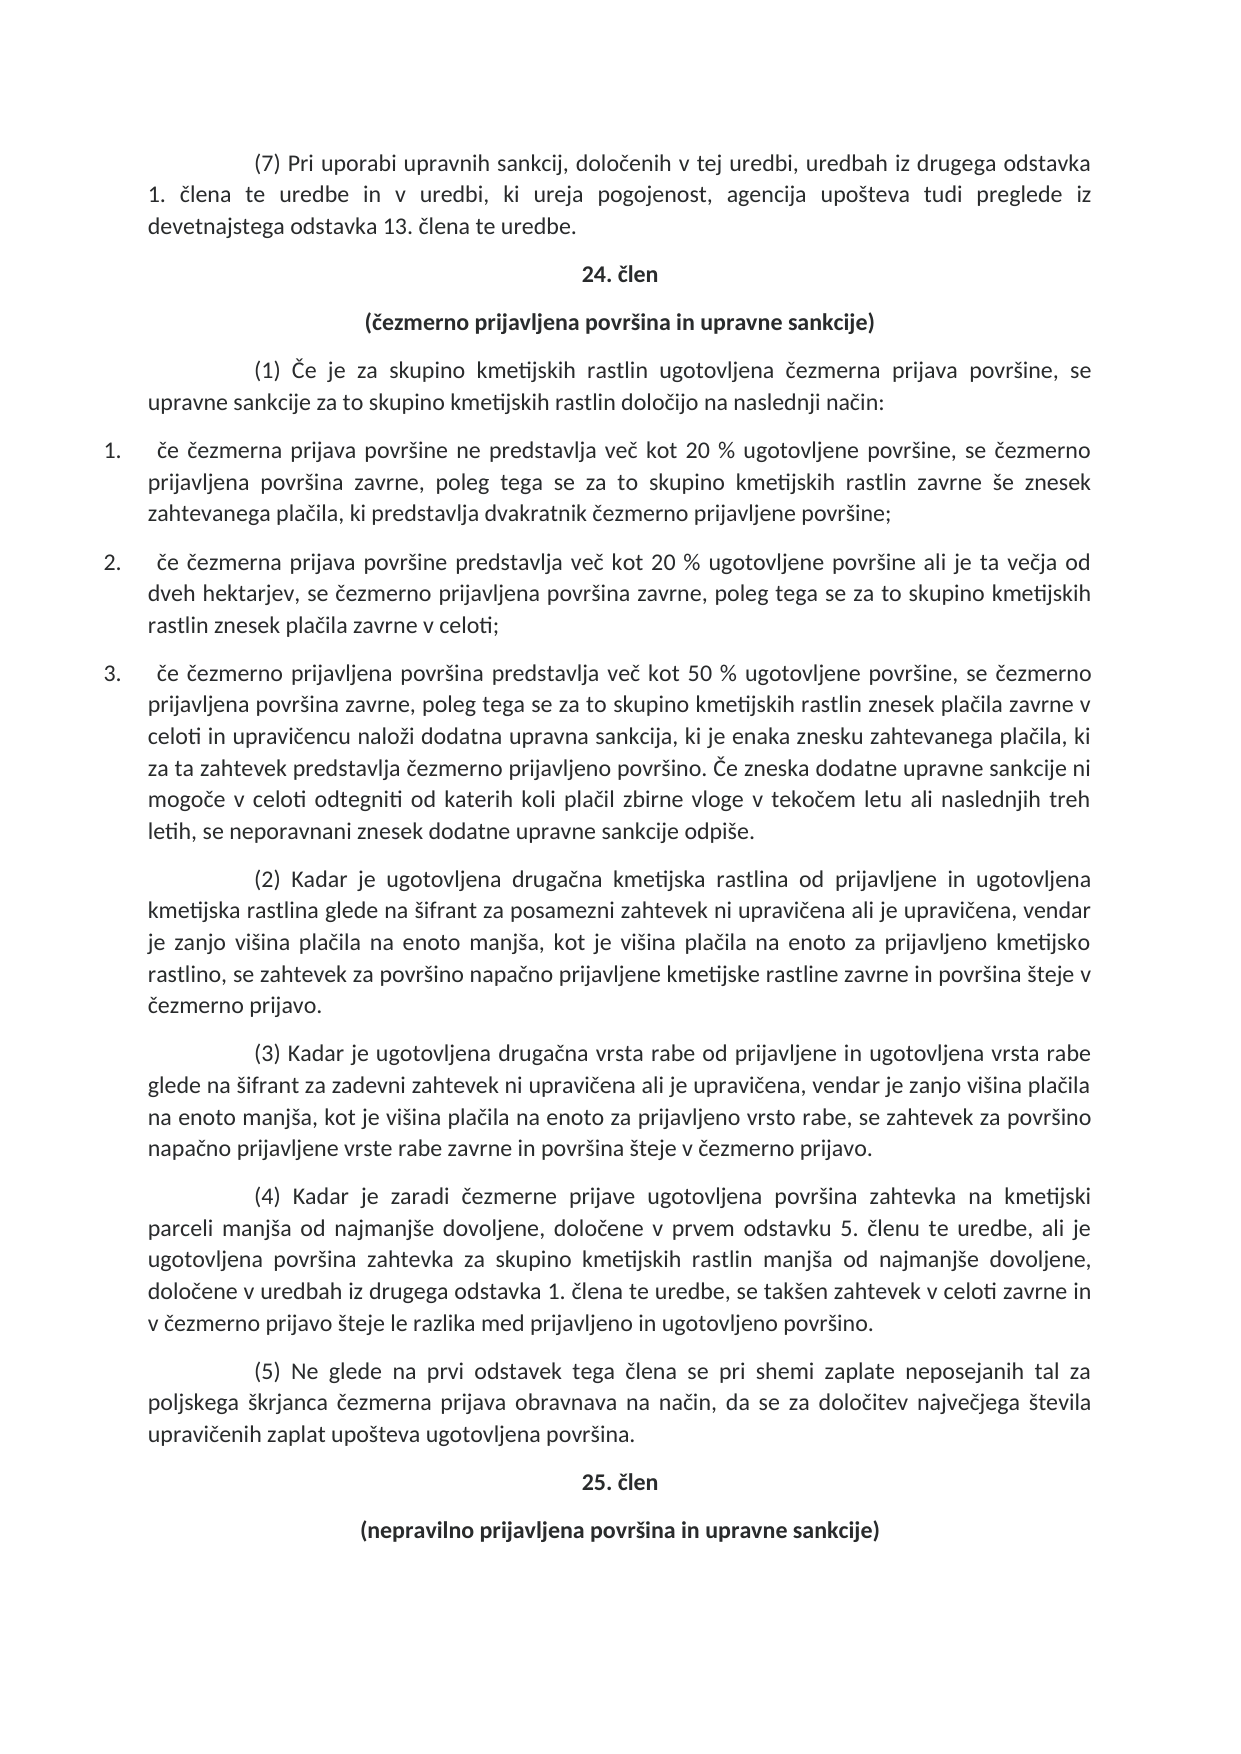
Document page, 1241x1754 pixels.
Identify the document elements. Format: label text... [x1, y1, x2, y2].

text (čezmerno prijavljena površina in upravne sankcije) [148, 307, 1093, 336]
text 2. če čezmerna prijava površine predstavlja več kot 20 % ugotovljene površine ali je ta večja od dveh hektarjev, se čezmerno prijavljena površina zavrne, poleg tega se za to skupino kmetijskih rastlin znesek plačila zavrne v celoti; [103, 547, 1093, 639]
text (5) Ne glede na prvi odstavek tega člena se pri shemi zaplate neposejanih tal za poljskega škrjanca čezmerna prijava obravnava na način, da se za določitev največjega števila upravičenih zaplat upošteva ugotovljena površina. [148, 1356, 1093, 1448]
text (nepravilno prijavljena površina in upravne sankcije) [148, 1515, 1093, 1545]
text (1) Če je za skupino kmetijskih rastlin ugotovljena čezmerna prijava površine, se upravne sankcije za to skupino kmetijskih rastlin določijo na naslednji način: [148, 355, 1093, 416]
text (2) Kadar je ugotovljena drugačna kmetijska rastlina od prijavljene in ugotovljena kmetijska rastlina glede na šifrant za posamezni zahtevek ni upravičena ali je upravičena, vendar je zanjo višina plačila na enoto manjša, kot je višina plačila na enoto za prijavljeno kmetijsko rastlino, se zahtevek za površino napačno prijavljene kmetijske rastline zavrne in površina šteje v čezmerno prijavo. [148, 864, 1093, 1019]
text (7) Pri uporabi upravnih sankcij, določenih v tej uredbi, uredbah iz drugega odstavka 1. člena te uredbe in v uredbi, ki ureja pogojenost, agencija upošteva tudi preglede iz devetnajstega odstavka 13. člena te uredbe. [148, 148, 1093, 240]
text 1. če čezmerna prijava površine ne predstavlja več kot 20 % ugotovljene površine, se čezmerno prijavljena površina zavrne, poleg tega se za to skupino kmetijskih rastlin zavrne še znesek zahtevanega plačila, ki predstavlja dvakratnik čezmerno prijavljene površine; [103, 435, 1093, 528]
text 24. člen [148, 259, 1093, 288]
text 25. člen [148, 1467, 1093, 1496]
text 3. če čezmerno prijavljena površina predstavlja več kot 50 % ugotovljene površine, se čezmerno prijavljena površina zavrne, poleg tega se za to skupino kmetijskih rastlin znesek plačila zavrne v celoti in upravičencu naloži dodatna upravna sankcija, ki je enaka znesku zahtevanega plačila, ki za ta zahtevek predstavlja čezmerno prijavljeno površino. Če zneska dodatne upravne sankcije ni mogoče v celoti odtegniti od katerih koli plačil zbirne vloge v tekočem letu ali naslednjih treh letih, se neporavnani znesek dodatne upravne sankcije odpiše. [103, 658, 1093, 845]
text (4) Kadar je zaradi čezmerne prijave ugotovljena površina zahtevka na kmetijski parceli manjša od najmanjše dovoljene, določene v prvem odstavku 5. členu te uredbe, ali je ugotovljena površina zahtevka za skupino kmetijskih rastlin manjša od najmanjše dovoljene, določene v uredbah iz drugega odstavka 1. člena te uredbe, se takšen zahtevek v celoti zavrne in v čezmerno prijavo šteje le razlika med prijavljeno in ugotovljeno površino. [148, 1181, 1093, 1337]
text (3) Kadar je ugotovljena drugačna vrsta rabe od prijavljene in ugotovljena vrsta rabe glede na šifrant za zadevni zahtevek ni upravičena ali je upravičena, vendar je zanjo višina plačila na enoto manjša, kot je višina plačila na enoto za prijavljeno vrsto rabe, se zahtevek za površino napačno prijavljene vrste rabe zavrne in površina šteje v čezmerno prijavo. [148, 1038, 1093, 1162]
